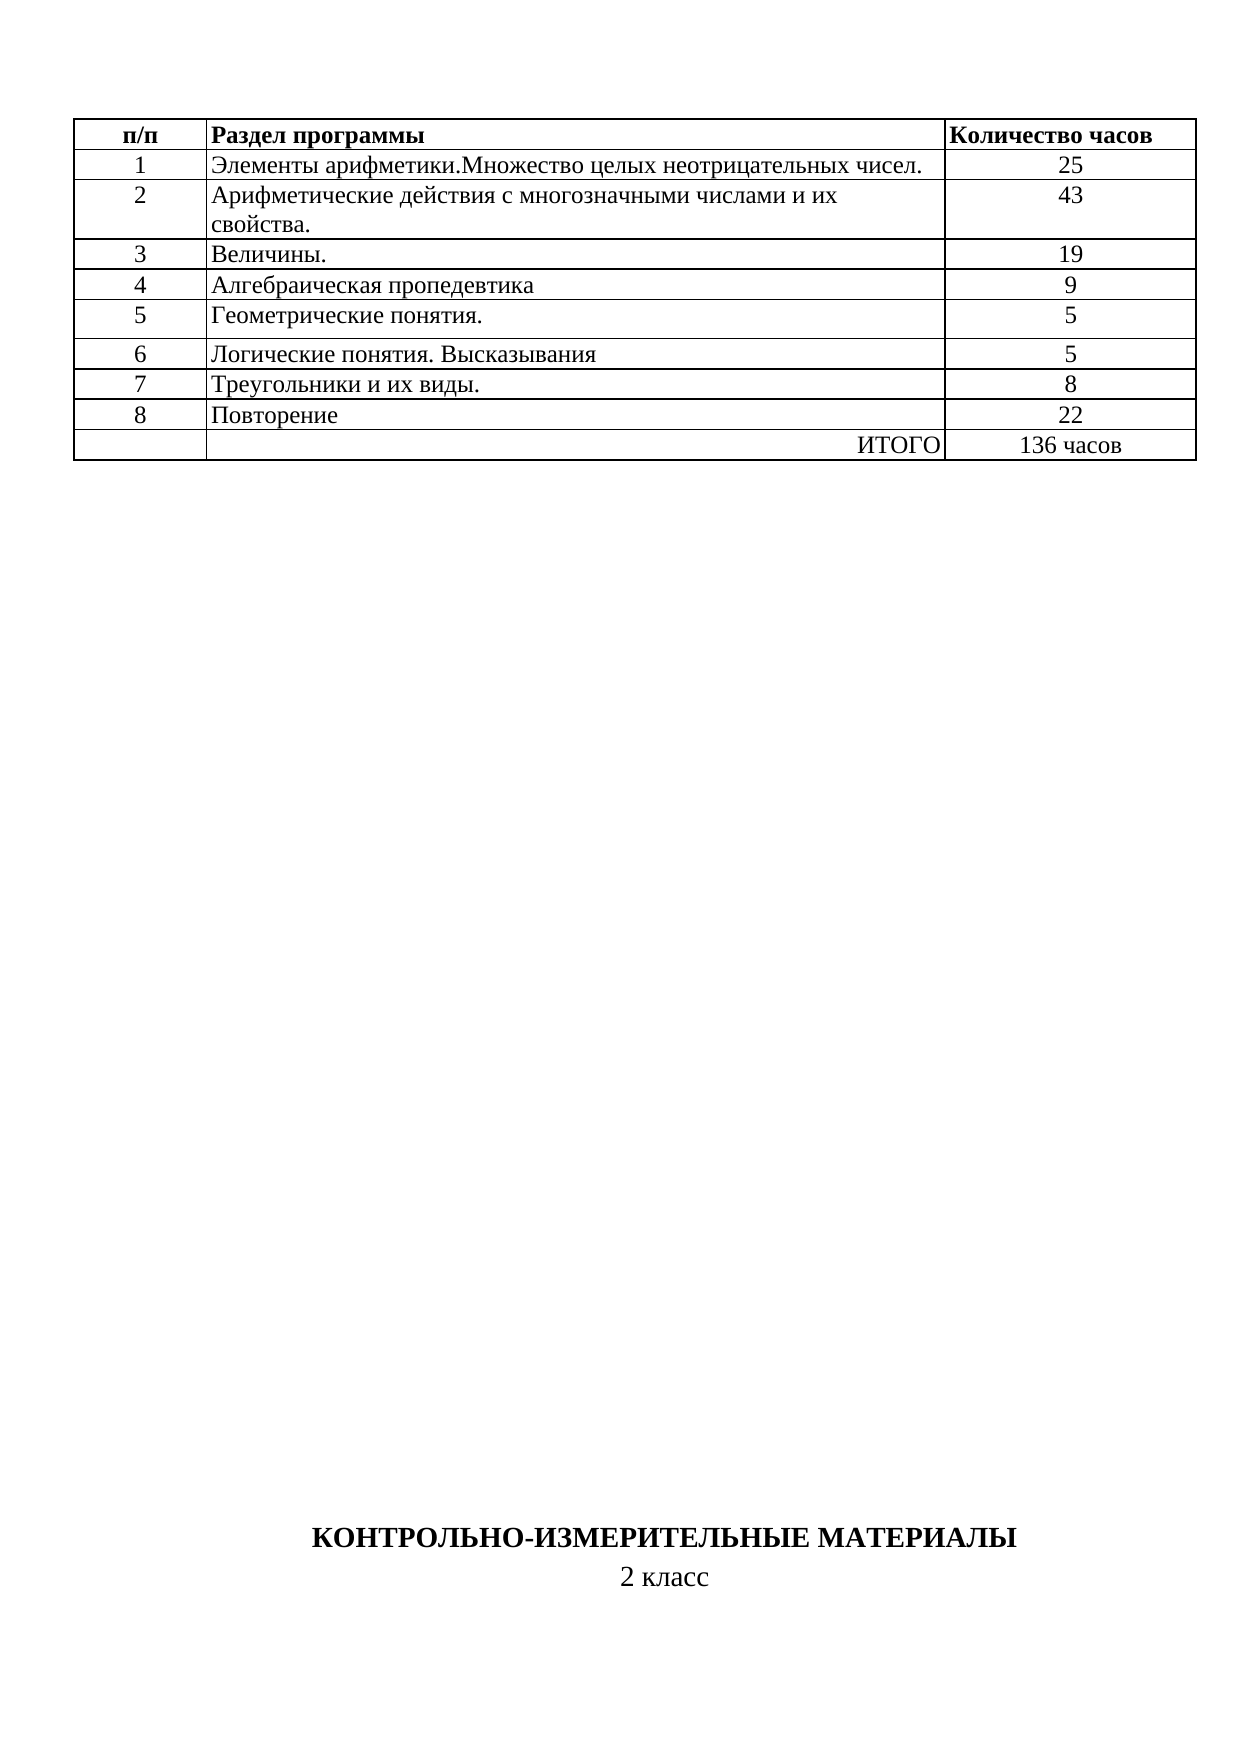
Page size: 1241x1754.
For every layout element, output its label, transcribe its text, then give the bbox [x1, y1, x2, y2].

table_cell 22 [946, 400, 1195, 428]
table_cell Величины. [207, 240, 944, 268]
table_cell Алгебраическая пропедевтика [207, 270, 944, 298]
text КОНТРОЛЬНО-ИЗМЕРИТЕЛЬНЫЕ МАТЕРИАЛЫ [177, 1520, 1152, 1554]
table_cell 136 часов [946, 430, 1195, 459]
table_cell 2 [75, 180, 206, 238]
table_cell 5 [75, 300, 206, 338]
table_cell 19 [946, 240, 1195, 268]
table_cell [75, 430, 206, 459]
table_cell 5 [946, 300, 1195, 338]
table_cell 5 [946, 339, 1195, 368]
table_cell 3 [75, 240, 206, 268]
table_cell 8 [946, 370, 1195, 398]
table_cell Логические понятия. Высказывания [207, 339, 944, 368]
table_cell 25 [946, 150, 1195, 179]
table_cell Элементы арифметики.Множество целых неотрицательных чисел. [207, 150, 944, 179]
table_cell 4 [75, 270, 206, 298]
table_cell Геометрические понятия. [207, 300, 944, 338]
table_cell Треугольники и их виды. [207, 370, 944, 398]
table_cell 43 [946, 180, 1195, 238]
table_cell 7 [75, 370, 206, 398]
table_cell 6 [75, 339, 206, 368]
table_cell ИТОГО [207, 430, 944, 459]
table_cell Повторение [207, 400, 944, 428]
table_cell 1 [75, 150, 206, 179]
table_cell 8 [75, 400, 206, 428]
table_header Раздел программы [207, 120, 944, 148]
table_cell 9 [946, 270, 1195, 298]
table_header Количество часов [946, 120, 1195, 148]
table_cell Арифметические действия с многозначными числами и их свойства. [207, 180, 944, 238]
table_header п/п [75, 120, 206, 148]
text 2 класс [177, 1559, 1152, 1592]
